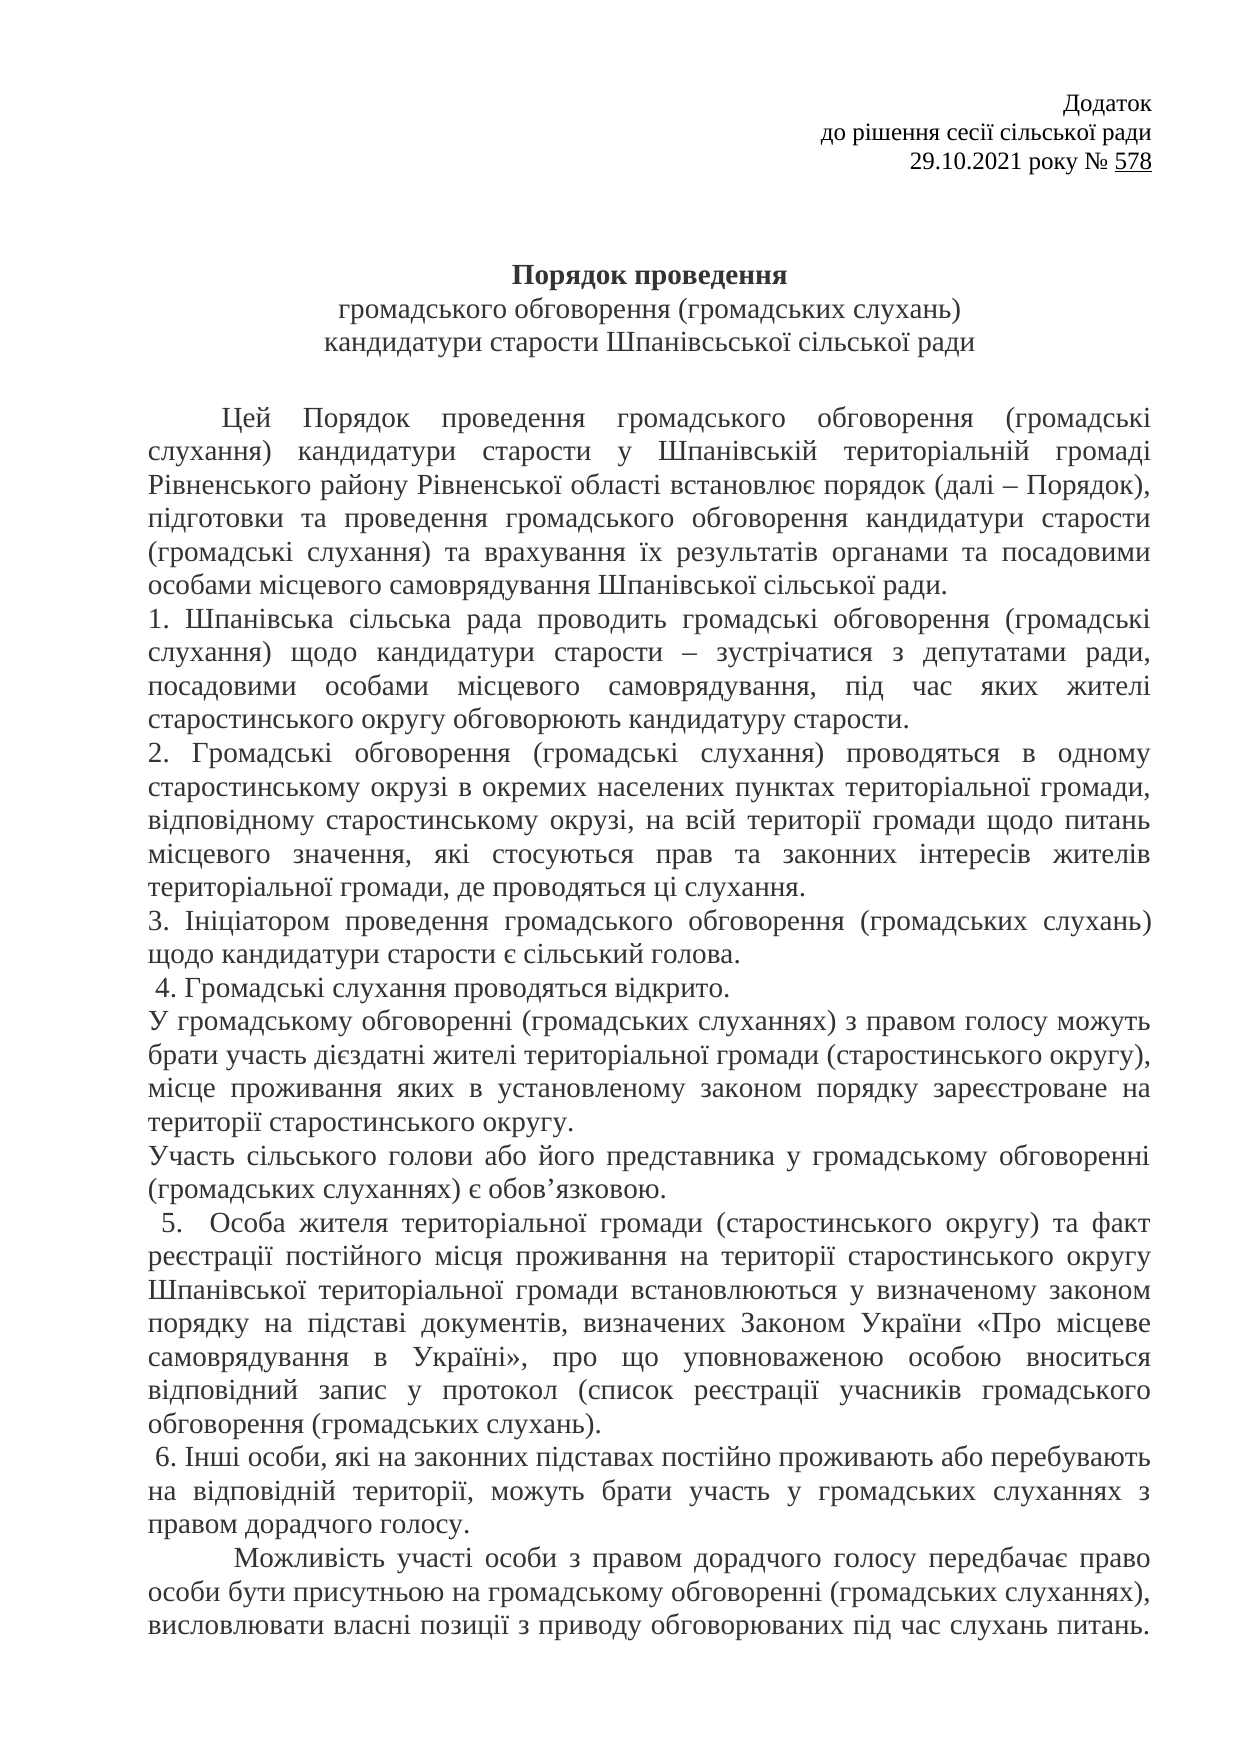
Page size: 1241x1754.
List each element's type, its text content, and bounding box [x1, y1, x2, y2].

text 5. Особа жителя територіальної громади (старостинського округу) та факт реєстрації постійного місця проживання на території старостинського округу Шпанівської територіальної громади встановлюються у визначеному законом порядку на підставі документів, визначених Законом України «Про місцеве самоврядування в Україні», про що уповноваженою особою вноситься відповідний запис у протокол (список реєстрації учасників громадського обговорення (громадських слухань). [148, 1205, 1152, 1439]
text Додаток [148, 88, 1152, 117]
text 1. Шпанівська сільська рада проводить громадські обговорення (громадські слухання) щодо кандидатури старости – зустрічатися з депутатами ради, посадовими особами місцевого самоврядування, під час яких жителі старостинського округу обговорюють кандидатуру старости. [148, 601, 1152, 735]
text 6. Інші особи, які на законних підставах постійно проживають або перебувають на відповідній території, можуть брати участь у громадських слуханнях з правом дорадчого голосу. [148, 1439, 1152, 1540]
text кандидатури старости Шпанівсьської сільської ради [148, 324, 1152, 358]
text 29.10.2021 року № 578 [148, 146, 1152, 175]
text 2. Громадські обговорення (громадські слухання) проводяться в одному старостинському окрузі в окремих населених пунктах територіальної громади, відповідному старостинському окрузі, на всій території громади щодо питань місцевого значення, які стосуються прав та законних інтересів жителів територіальної громади, де проводяться ці слухання. [148, 735, 1152, 903]
text до рішення сесії сільської ради [148, 117, 1152, 146]
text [148, 1540, 1152, 1641]
text Цей Порядок проведення громадського обговорення (громадські слухання) кандидатури старости у Шпанівській територіальній громаді Рівненського району Рівненської області встановлює порядок (далі – Порядок), підготовки та проведення громадського обговорення кандидатури старости (громадські слухання) та врахування їх результатів органами та посадовими особами місцевого самоврядування Шпанівської сільської ради. [148, 400, 1152, 601]
text Порядок проведення [148, 257, 1152, 291]
text громадського обговорення (громадських слухань) [148, 291, 1152, 324]
text 4. Громадські слухання проводяться відкрито. [148, 970, 1152, 1003]
text Участь сільського голови або його представника у громадському обговоренні (громадських слуханнях) є обов’язковою. [148, 1138, 1152, 1205]
text У громадському обговоренні (громадських слуханнях) з правом голосу можуть брати участь дієздатні жителі територіальної громади (старостинського округу), місце проживання яких в установленому законом порядку зареєстроване на території старостинського округу. [148, 1003, 1152, 1138]
text 3. Ініціатором проведення громадського обговорення (громадських слухань) щодо кандидатури старости є сільський голова. [148, 903, 1152, 970]
